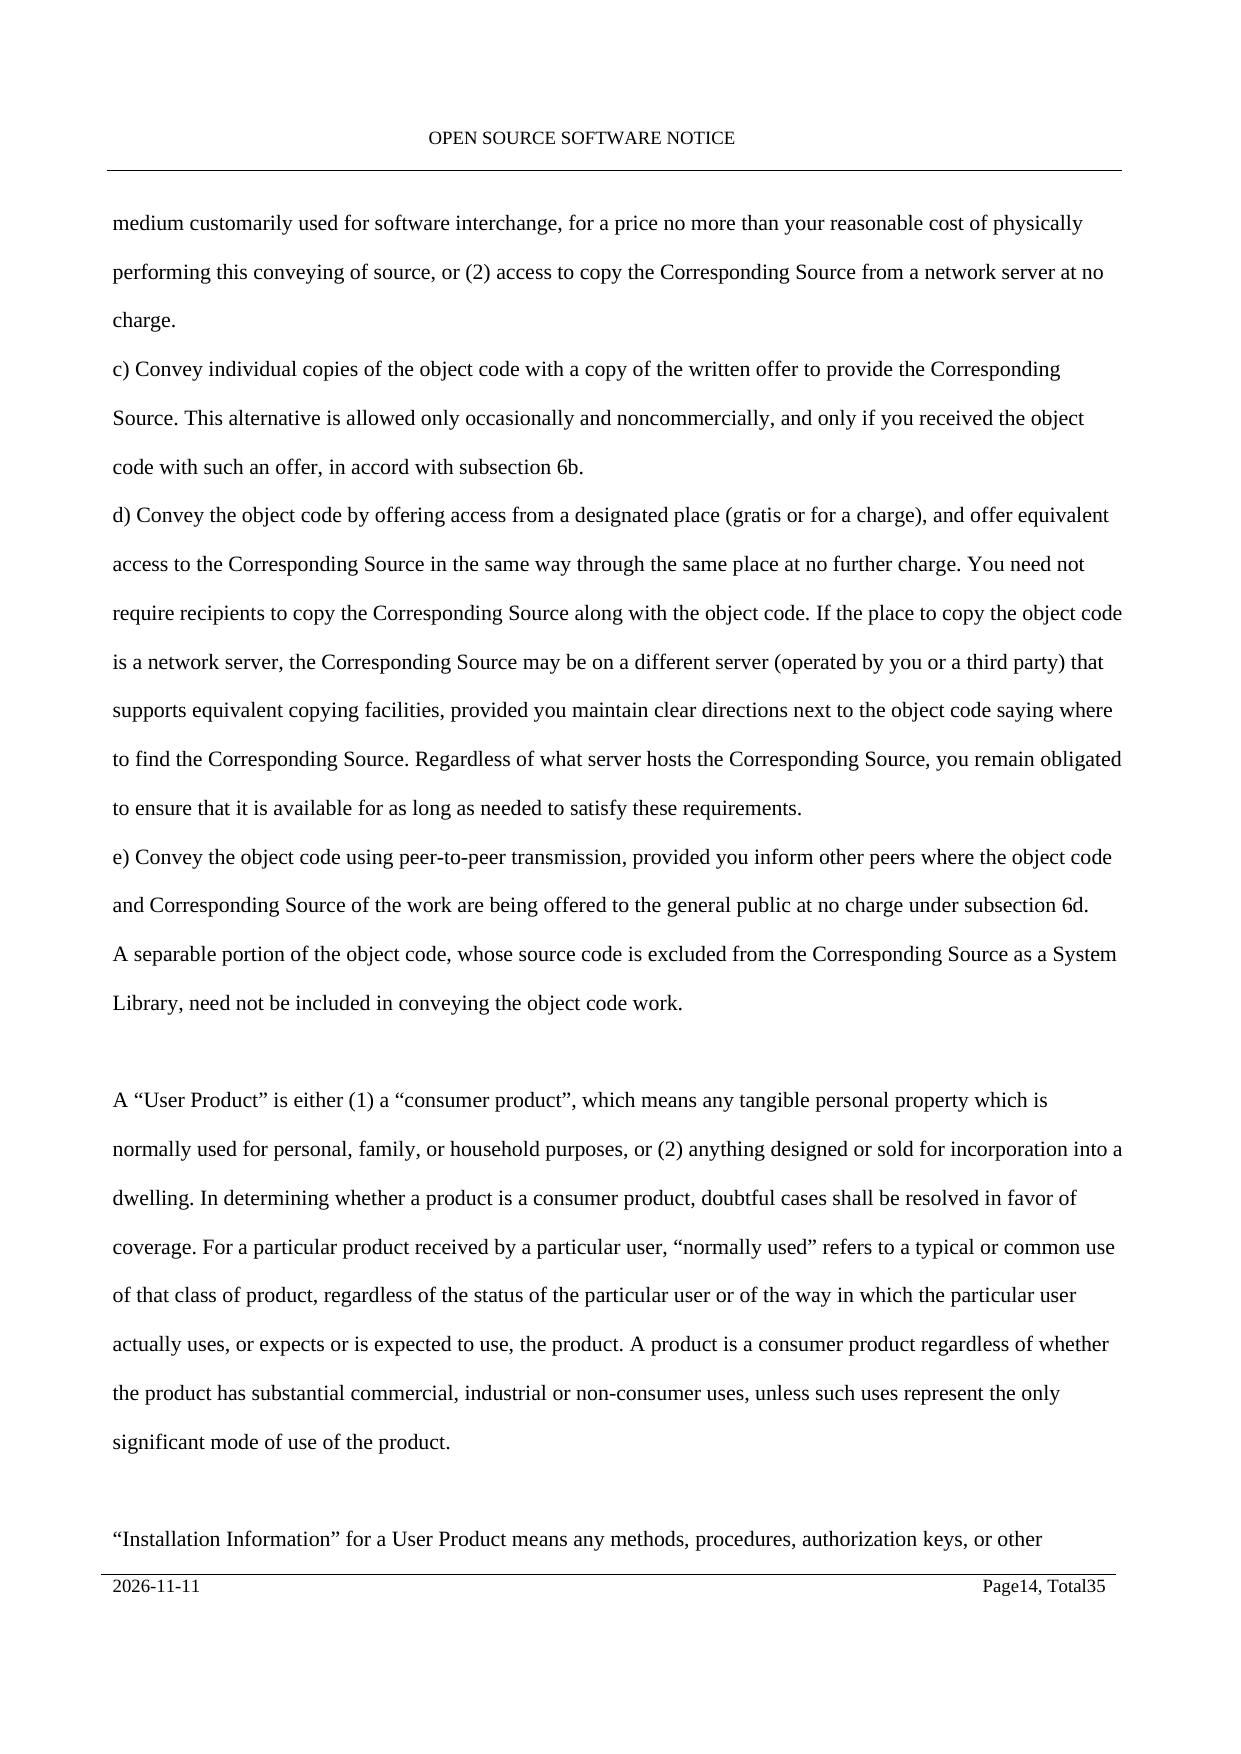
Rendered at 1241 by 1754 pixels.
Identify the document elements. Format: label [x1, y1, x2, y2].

text [112, 206, 1128, 1555]
